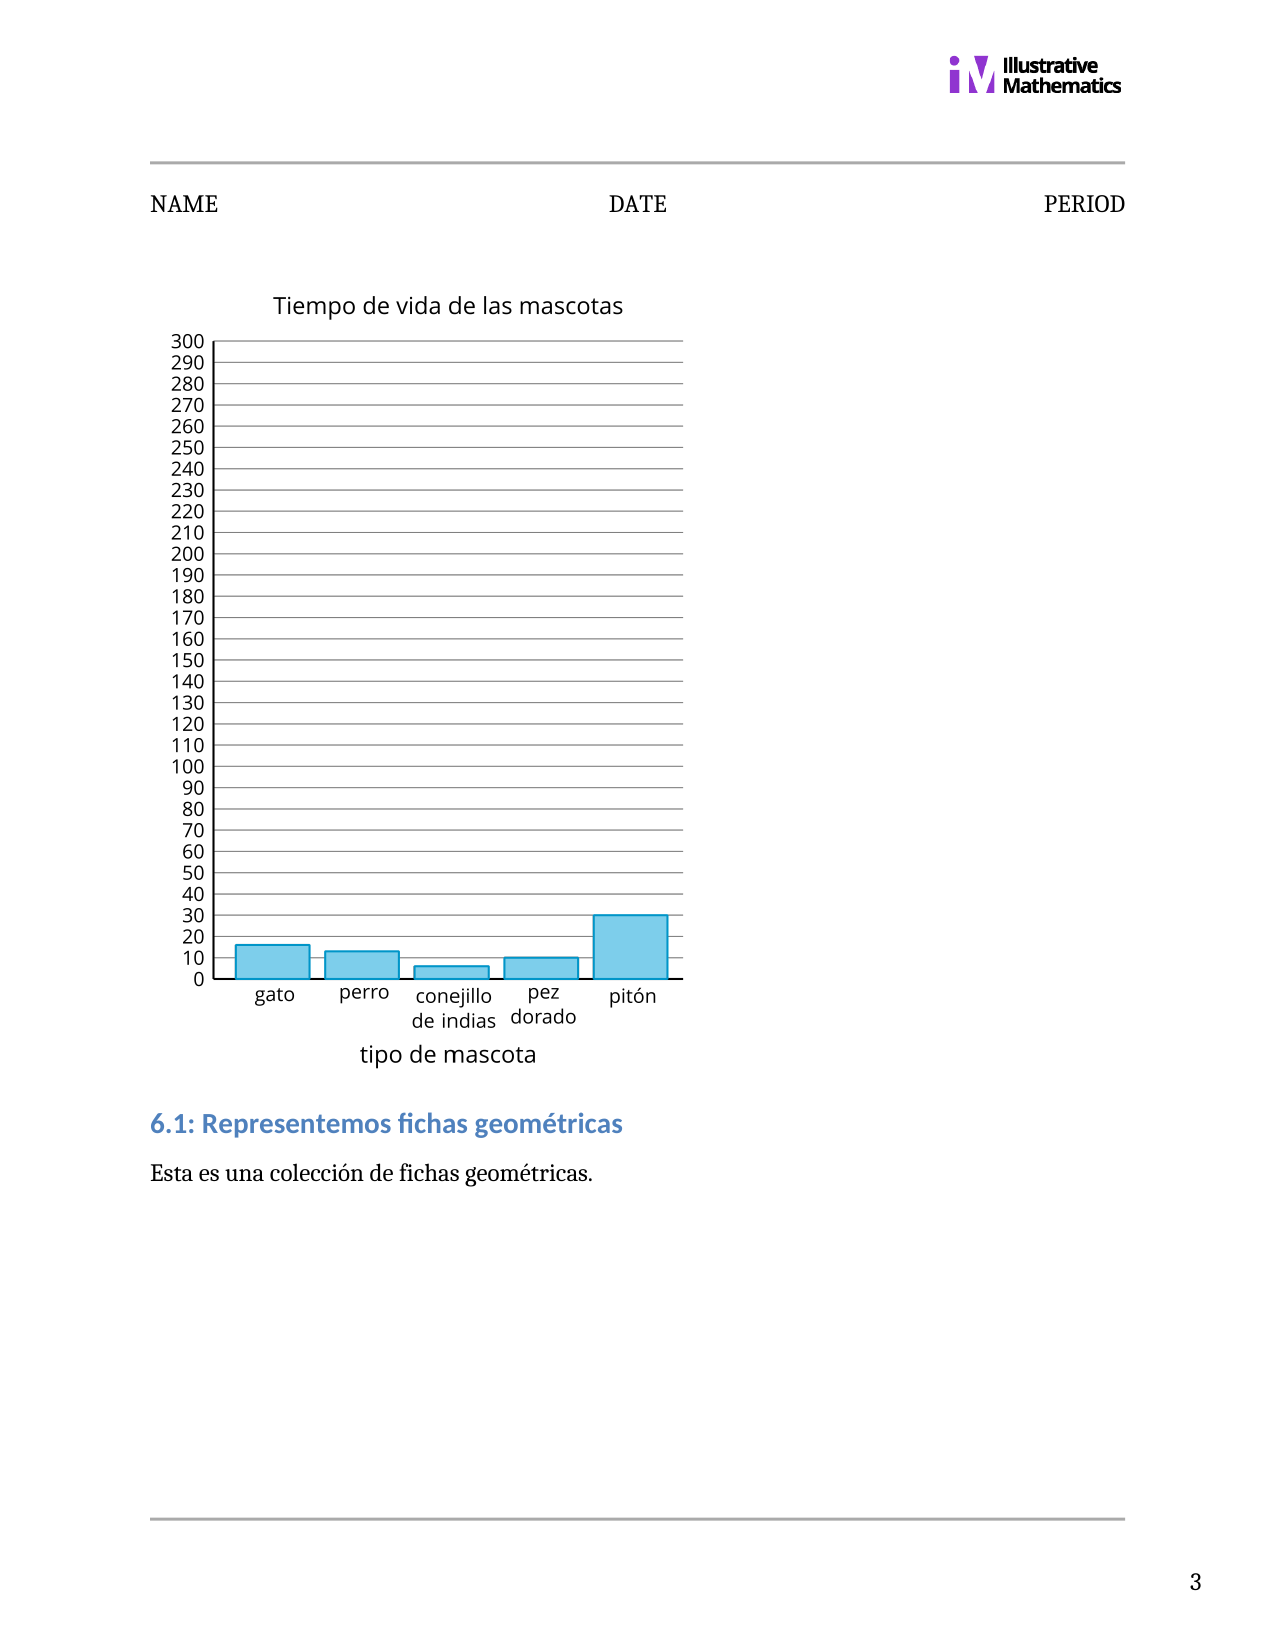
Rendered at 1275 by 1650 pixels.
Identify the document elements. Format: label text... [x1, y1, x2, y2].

picture [168, 247, 739, 1084]
picture [949, 55, 1121, 93]
text Esta es una colección de fichas geométricas. [150, 1159, 1125, 1188]
subtitle 6.1: Representemos fichas geométricas [150, 1105, 1125, 1140]
